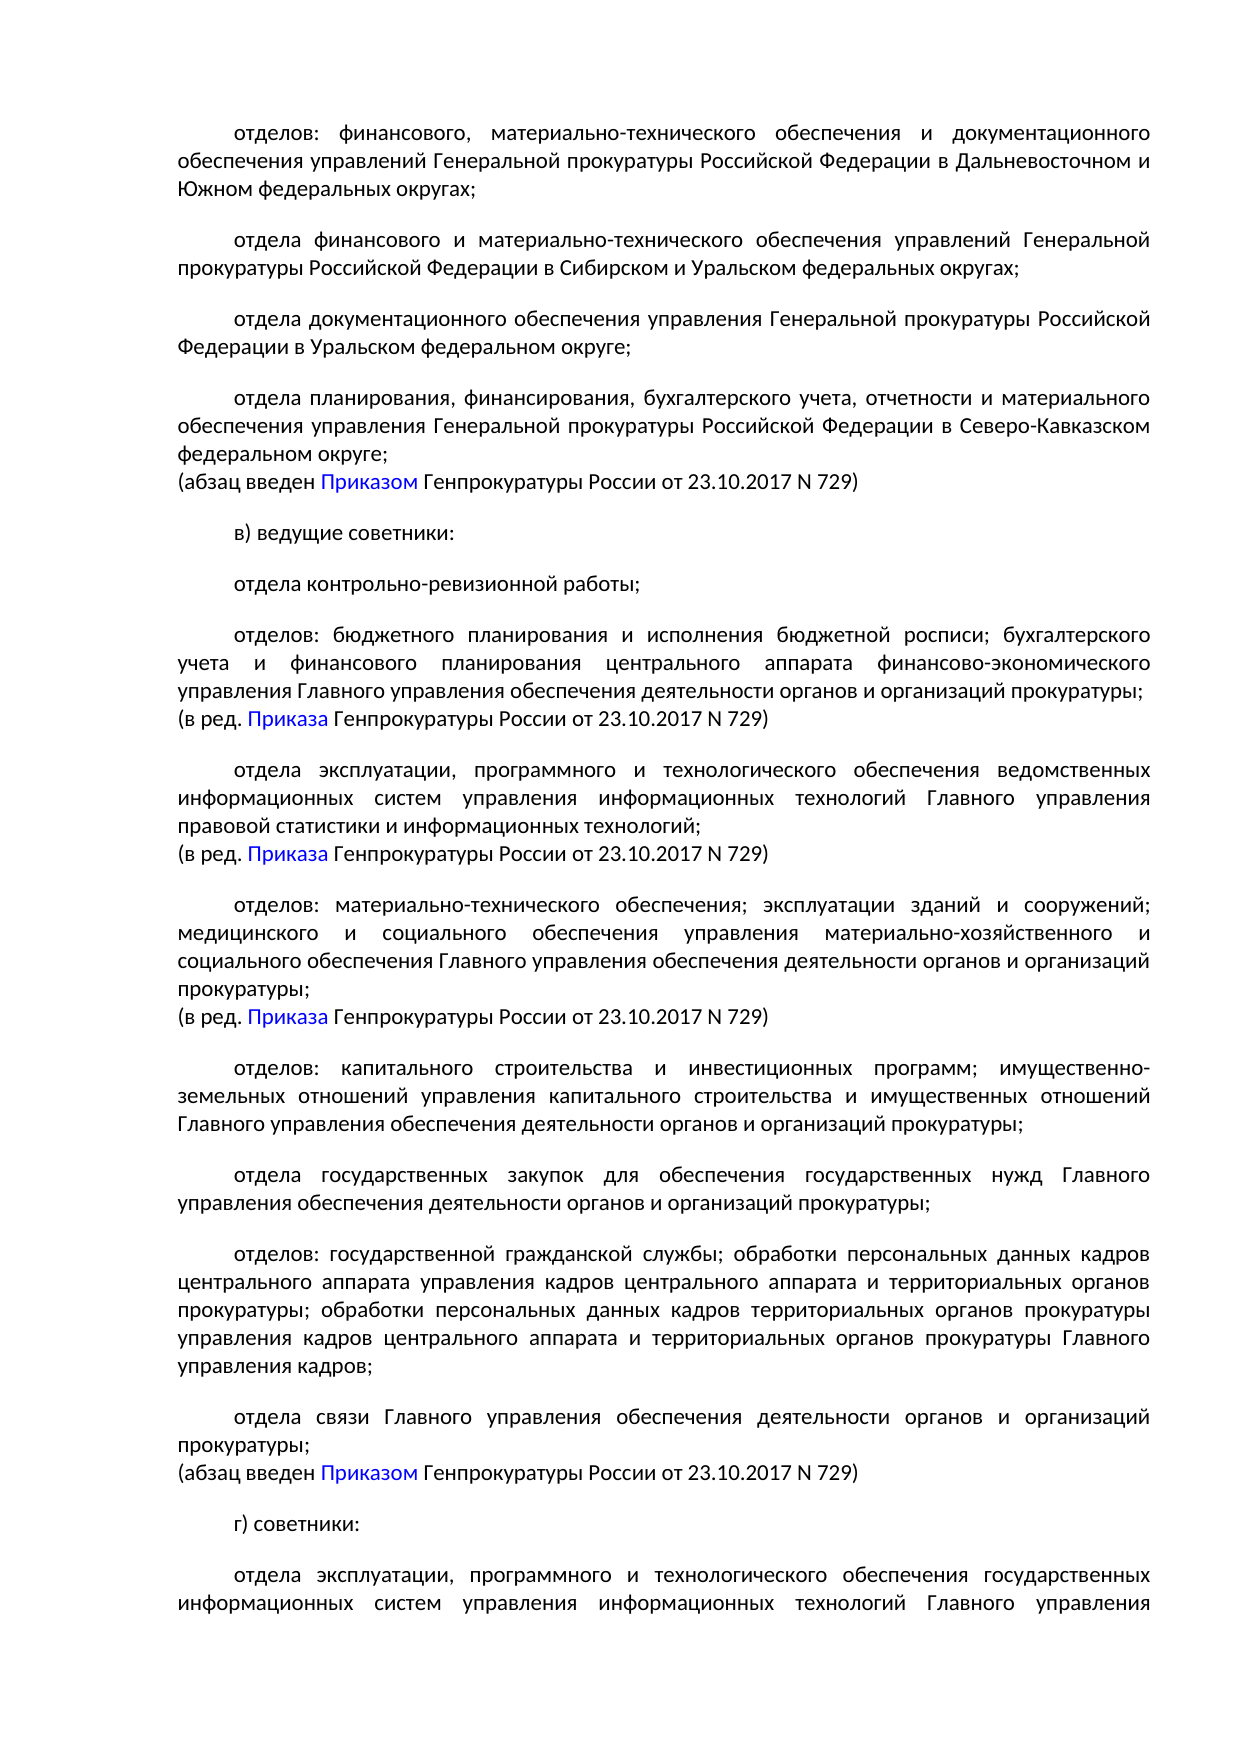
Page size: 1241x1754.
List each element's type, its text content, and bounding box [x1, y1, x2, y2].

text отдела документационного обеспечения управления Генеральной прокуратуры Российской Федерации в Уральском федеральном округе; [177, 304, 1152, 360]
text отделов: государственной гражданской службы; обработки персональных данных кадров центрального аппарата управления кадров центрального аппарата и территориальных органов прокуратуры; обработки персональных данных кадров территориальных органов прокуратуры управления кадров центрального аппарата и территориальных органов прокуратуры Главного управления кадров; [177, 1239, 1152, 1379]
text отдела государственных закупок для обеспечения государственных нужд Главного управления обеспечения деятельности органов и организаций прокуратуры; [177, 1160, 1152, 1216]
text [177, 1560, 1152, 1616]
text отдела связи Главного управления обеспечения деятельности органов и организаций прокуратуры; [177, 1402, 1152, 1458]
text отделов: бюджетного планирования и исполнения бюджетной росписи; бухгалтерского учета и финансового планирования центрального аппарата финансово-экономического управления Главного управления обеспечения деятельности органов и организаций прокуратуры; [177, 620, 1152, 704]
text отделов: материально-технического обеспечения; эксплуатации зданий и сооружений; медицинского и социального обеспечения управления материально-хозяйственного и социального обеспечения Главного управления обеспечения деятельности органов и организаций прокуратуры; [177, 890, 1152, 1002]
text отдела контрольно-ревизионной работы; [177, 569, 1152, 597]
text (абзац введен Приказом Генпрокуратуры России от 23.10.2017 N 729) [177, 467, 1152, 495]
text отделов: капитального строительства и инвестиционных программ; имущественно-земельных отношений управления капитального строительства и имущественных отношений Главного управления обеспечения деятельности органов и организаций прокуратуры; [177, 1053, 1152, 1137]
text г) советники: [177, 1509, 1152, 1537]
text (в ред. Приказа Генпрокуратуры России от 23.10.2017 N 729) [177, 704, 1152, 732]
text (в ред. Приказа Генпрокуратуры России от 23.10.2017 N 729) [177, 839, 1152, 867]
text отдела планирования, финансирования, бухгалтерского учета, отчетности и материального обеспечения управления Генеральной прокуратуры Российской Федерации в Северо-Кавказском федеральном округе; [177, 383, 1152, 467]
text отдела финансового и материально-технического обеспечения управлений Генеральной прокуратуры Российской Федерации в Сибирском и Уральском федеральных округах; [177, 225, 1152, 281]
text отделов: финансового, материально-технического обеспечения и документационного обеспечения управлений Генеральной прокуратуры Российской Федерации в Дальневосточном и Южном федеральных округах; [177, 118, 1152, 202]
text (в ред. Приказа Генпрокуратуры России от 23.10.2017 N 729) [177, 1002, 1152, 1030]
text в) ведущие советники: [177, 518, 1152, 546]
text (абзац введен Приказом Генпрокуратуры России от 23.10.2017 N 729) [177, 1458, 1152, 1486]
text отдела эксплуатации, программного и технологического обеспечения ведомственных информационных систем управления информационных технологий Главного управления правовой статистики и информационных технологий; [177, 755, 1152, 839]
